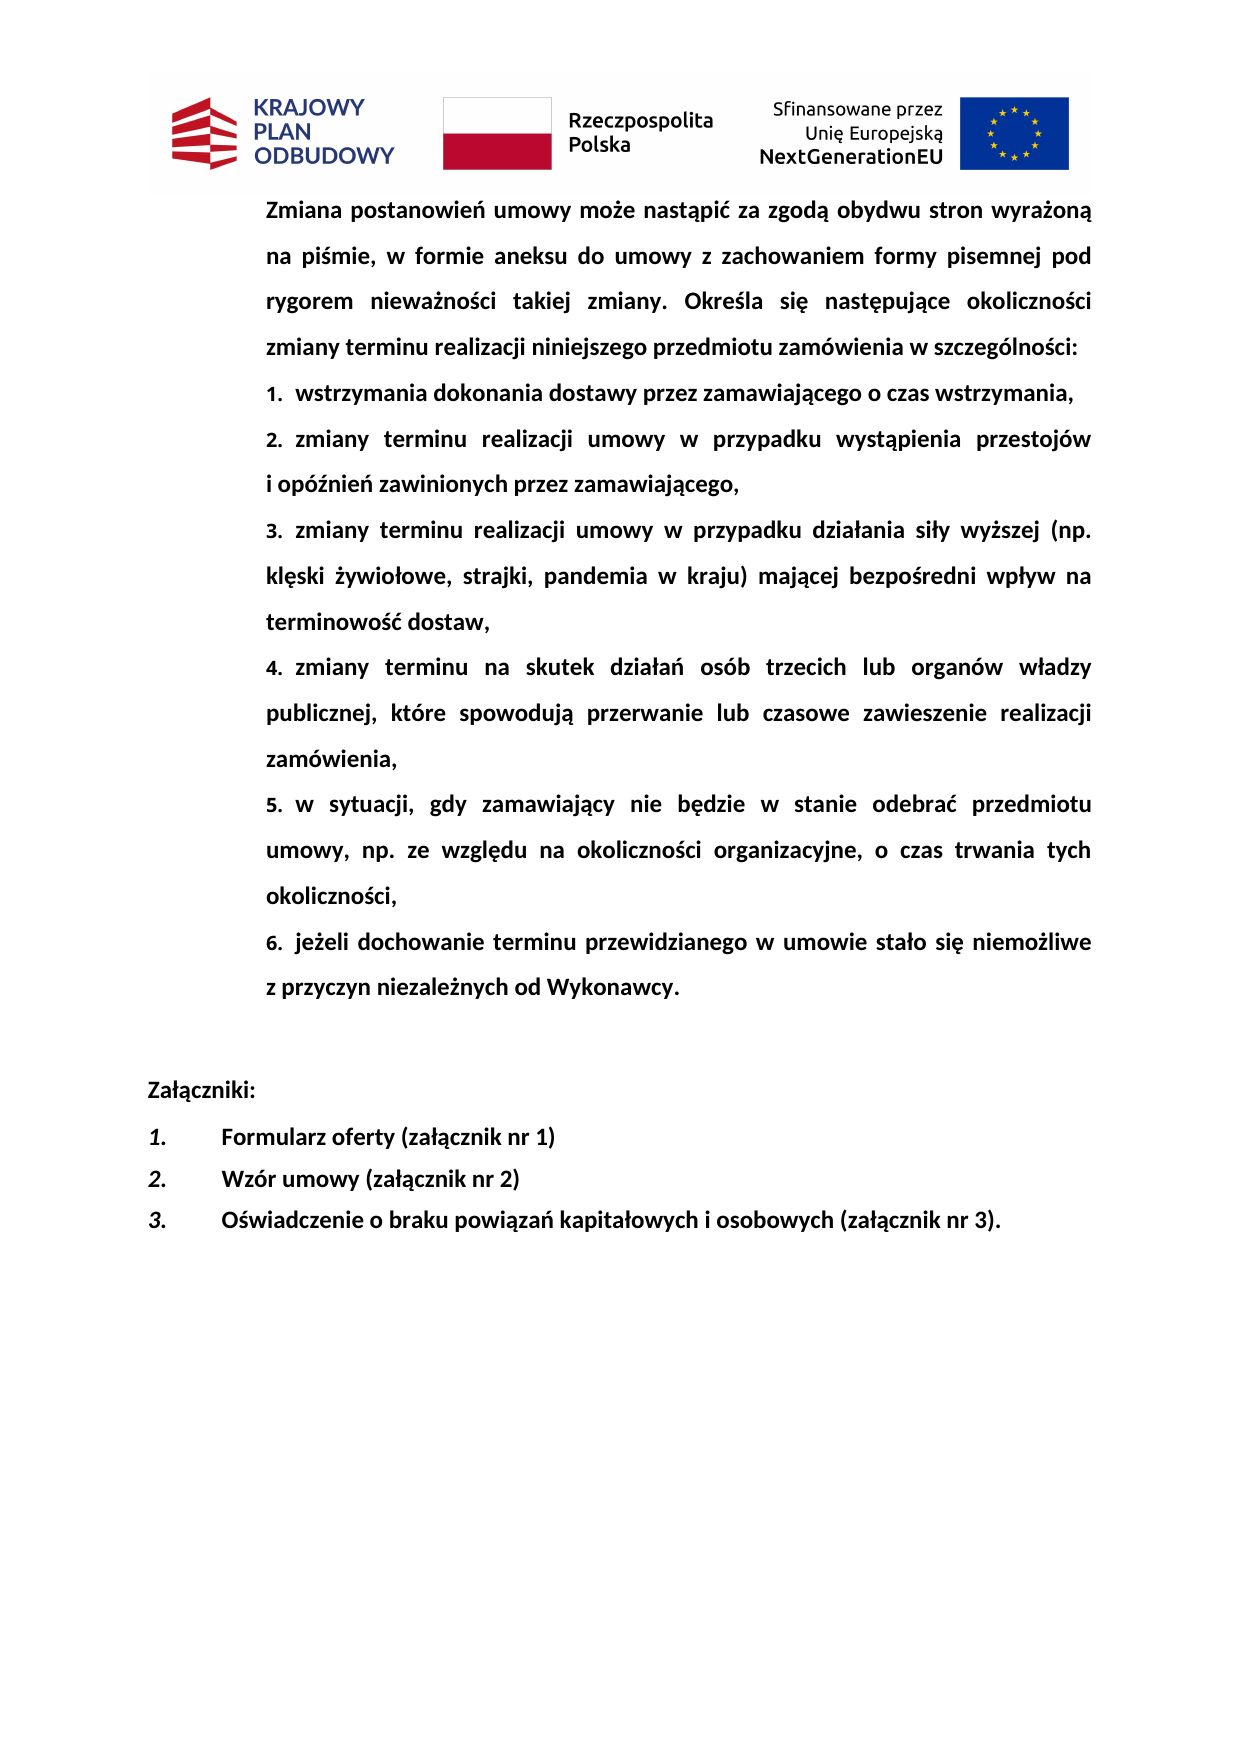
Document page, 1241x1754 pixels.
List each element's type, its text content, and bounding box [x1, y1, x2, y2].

list Oświadczenie o braku powiązań kapitałowych i osobowych (załącznik nr 3). [148, 1196, 1093, 1237]
list zmiany terminu realizacji umowy w przypadku wystąpienia przestojów i opóźnień zawinionych przez zamawiającego, [266, 423, 1093, 499]
list jeżeli dochowanie terminu przewidzianego w umowie stało się niemożliwe z przyczyn niezależnych od Wykonawcy. [266, 926, 1093, 1002]
text Zmiana postanowień umowy może nastąpić za zgodą obydwu stron wyrażoną na piśmie, w formie aneksu do umowy z zachowaniem formy pisemnej pod rygorem nieważności takiej zmiany. Określa się następujące okoliczności zmiany terminu realizacji niniejszego przedmiotu zamówienia w szczególności: [266, 194, 1093, 362]
text Załączniki: [148, 1066, 1093, 1107]
list w sytuacji, gdy zamawiający nie będzie w stanie odebrać przedmiotu umowy, np. ze względu na okoliczności organizacyjne, o czas trwania tych okoliczności, [266, 788, 1093, 911]
list zmiany terminu realizacji umowy w przypadku działania siły wyższej (np. klęski żywiołowe, strajki, pandemia w kraju) mającej bezpośredni wpływ na terminowość dostaw, [266, 514, 1093, 636]
picture [148, 73, 1093, 194]
list Wzór umowy (załącznik nr 2) [148, 1154, 1093, 1196]
list zmiany terminu na skutek działań osób trzecich lub organów władzy publicznej, które spowodują przerwanie lub czasowe zawieszenie realizacji zamówienia, [266, 651, 1093, 773]
list wstrzymania dokonania dostawy przez zamawiającego o czas wstrzymania, [266, 377, 1093, 407]
list Formularz oferty (załącznik nr 1) [148, 1107, 1093, 1154]
